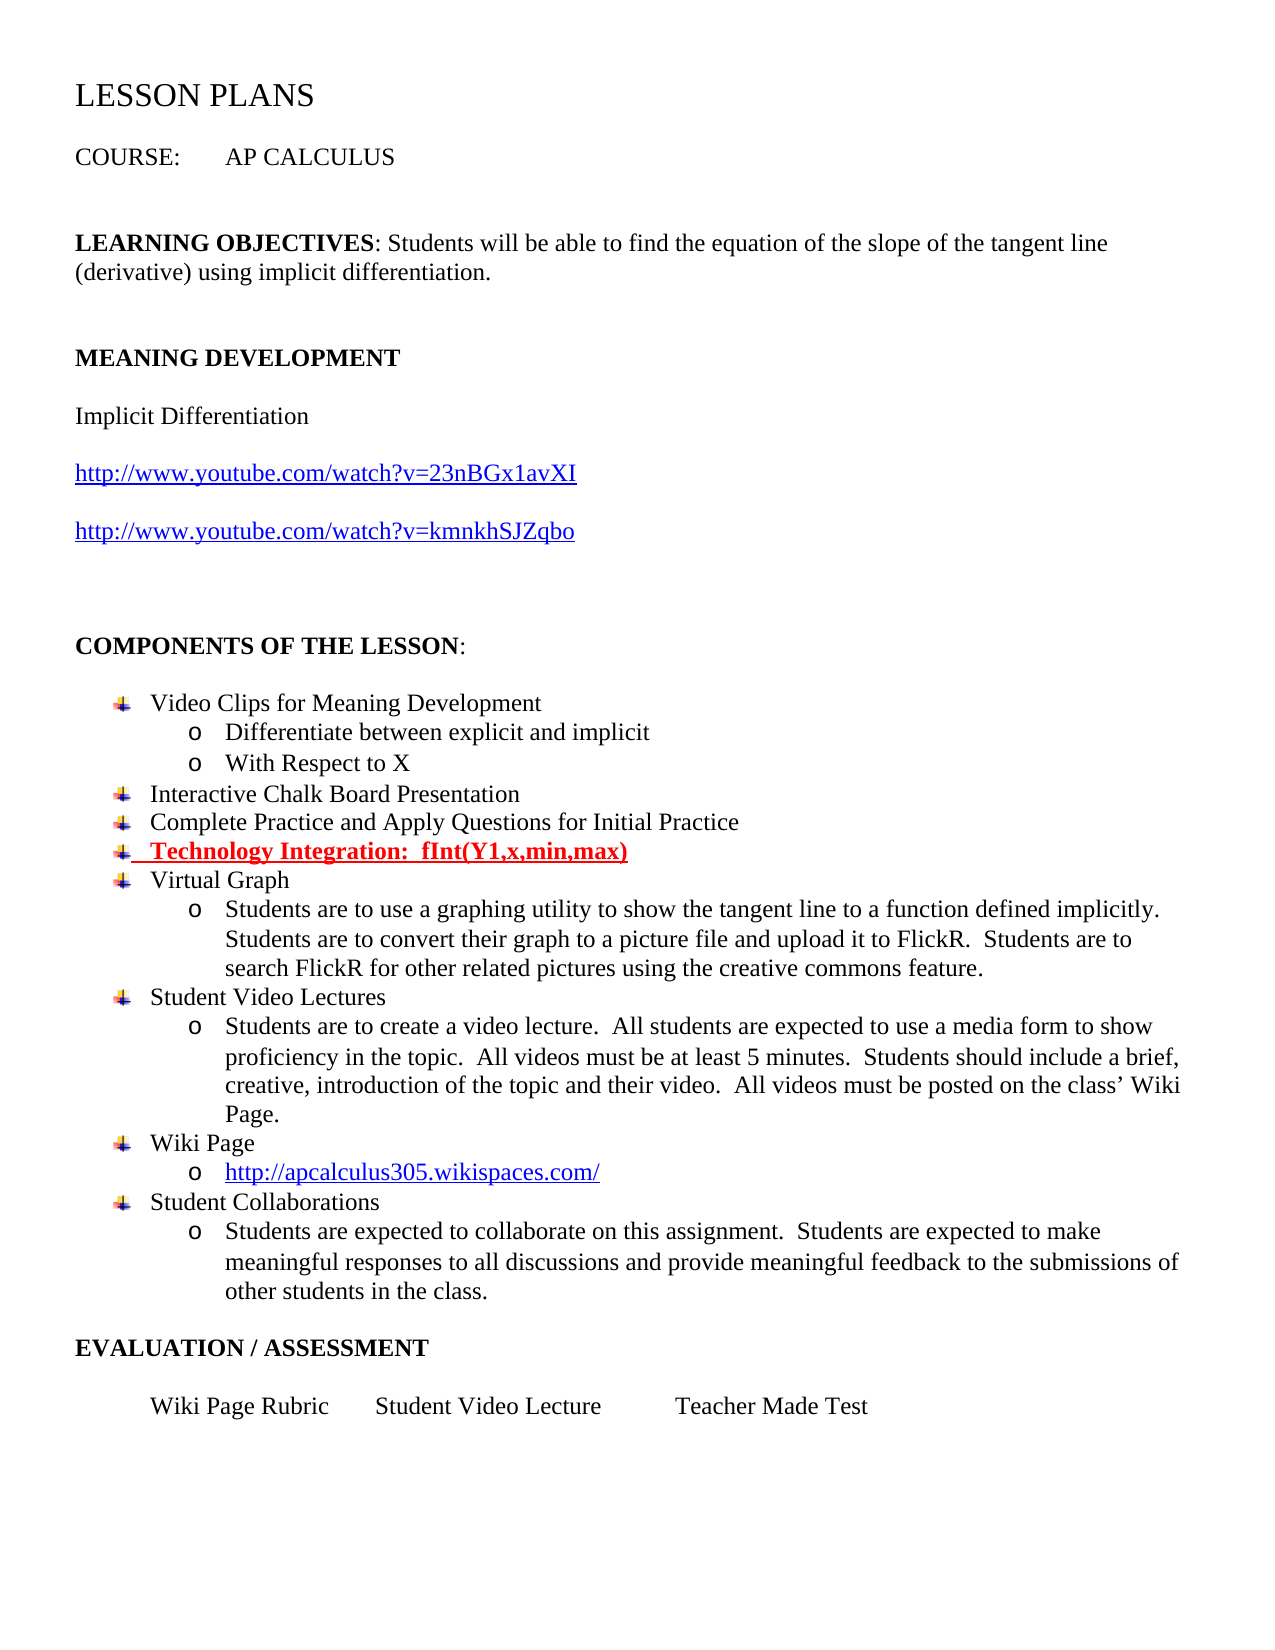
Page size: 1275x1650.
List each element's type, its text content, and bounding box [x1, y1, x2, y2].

text EVALUATION / ASSESSMENT [75, 1333, 1200, 1362]
text Implicit Differentiation [75, 401, 1200, 429]
list Technology Integration: fInt(Y1,x,min,max) [112, 836, 1200, 865]
list With Respect to X [187, 748, 1200, 779]
text LEARNING OBJECTIVES: Students will be able to find the equation of the slope of the tangent line (derivative) using implicit differentiation. [75, 228, 1200, 286]
list Student Video Lectures [112, 982, 1200, 1011]
text COURSE: AP CALCULUS [75, 142, 1200, 171]
list Video Clips for Meaning Development [112, 688, 1200, 717]
text http://www.youtube.com/watch?v=23nBGx1avXI [75, 458, 1200, 487]
list Student Collaborations [112, 1187, 1200, 1216]
list Complete Practice and Apply Questions for Initial Practice [112, 807, 1200, 836]
picture [113, 1134, 131, 1152]
text Wiki Page Rubric Student Video Lecture Teacher Made Test [75, 1391, 1200, 1419]
picture [113, 695, 131, 712]
list Students are to create a video lecture. All students are expected to use a media form to show proficiency in the topic. All videos must be at least 5 minutes. Students should include a brief, creative, introduction of the topic and their video. All videos must be posted on the class’ Wiki Page. [187, 1011, 1200, 1128]
picture [113, 988, 131, 1006]
list Virtual Graph [112, 865, 1200, 894]
picture [113, 843, 131, 860]
text LESSON PLANS [75, 75, 1200, 113]
picture [113, 814, 131, 831]
list Interactive Chalk Board Presentation [112, 779, 1200, 807]
list http://apcalculus305.wikispaces.com/ [187, 1157, 1200, 1187]
text COMPONENTS OF THE LESSON: [75, 631, 1200, 659]
text http://www.youtube.com/watch?v=kmnkhSJZqbo [75, 516, 1200, 544]
list Students are to use a graphing utility to show the tangent line to a function defined implicitly. Students are to convert their graph to a picture file and upload it to FlickR. Students are to search FlickR for other related pictures using the creative commons feature. [187, 894, 1200, 982]
picture [113, 1194, 131, 1211]
list Differentiate between explicit and implicit [187, 717, 1200, 748]
picture [113, 785, 131, 802]
list Wiki Page [112, 1128, 1200, 1157]
text MEANING DEVELOPMENT [75, 343, 1200, 372]
list Students are expected to collaborate on this assignment. Students are expected to make meaningful responses to all discussions and provide meaningful feedback to the submissions of other students in the class. [187, 1216, 1200, 1304]
picture [113, 871, 131, 889]
